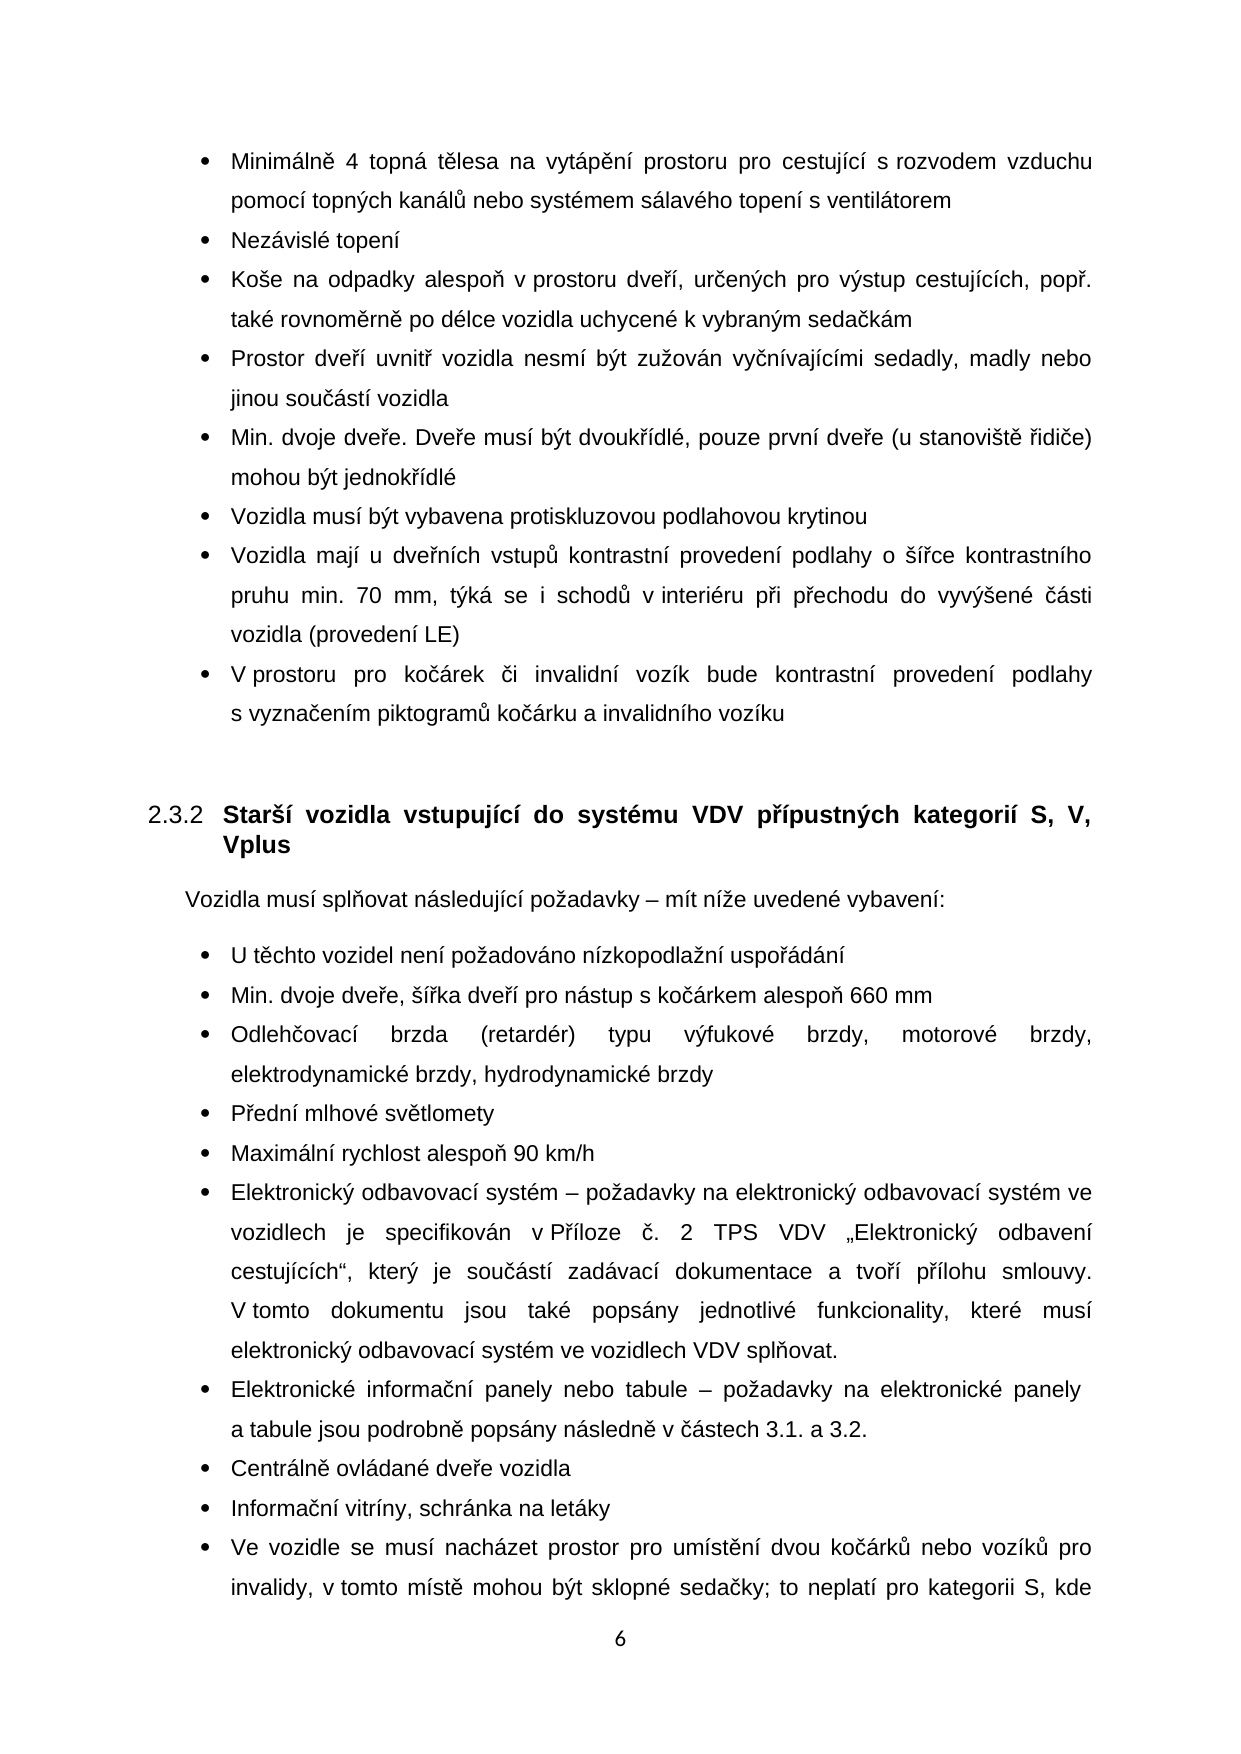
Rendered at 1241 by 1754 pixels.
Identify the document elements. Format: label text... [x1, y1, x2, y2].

list Přední mlhové světlomety [201, 1100, 1093, 1126]
list Elektronické informační panely nebo tabule – požadavky na elektronické panely a tabule jsou podrobně popsány následně v částech 3.1. a 3.2. [201, 1376, 1093, 1442]
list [201, 1534, 1093, 1600]
subtitle Starší vozidla vstupující do systému VDV přípustných kategorií S, V, Vplus [148, 800, 1093, 859]
list Odlehčovací brzda (retardér) typu výfukové brzdy, motorové brzdy, elektrodynamické brzdy, hydrodynamické brzdy [201, 1021, 1093, 1087]
list Prostor dveří uvnitř vozidla nesmí být zužován vyčnívajícími sedadly, madly nebo jinou součástí vozidla [201, 345, 1093, 411]
list Informační vitríny, schránka na letáky [201, 1495, 1093, 1521]
list Elektronický odbavovací systém – požadavky na elektronický odbavovací systém ve vozidlech je specifikován v Příloze č. 2 TPS VDV „Elektronický odbavení cestujících“, který je součástí zadávací dokumentace a tvoří přílohu smlouvy. V tomto dokumentu jsou také popsány jednotlivé funkcionality, které musí elektronický odbavovací systém ve vozidlech VDV splňovat. [201, 1179, 1093, 1363]
list Centrálně ovládané dveře vozidla [201, 1455, 1093, 1482]
list V prostoru pro kočárek či invalidní vozík bude kontrastní provedení podlahy s vyznačením piktogramů kočárku a invalidního vozíku [201, 661, 1093, 727]
text Vozidla musí splňovat následující požadavky – mít níže uvedené vybavení: [148, 886, 1093, 912]
list Vozidla musí být vybavena protiskluzovou podlahovou krytinou [201, 503, 1093, 529]
list Nezávislé topení [201, 227, 1093, 253]
list Min. dvoje dveře, šířka dveří pro nástup s kočárkem alespoň 660 mm [201, 982, 1093, 1008]
list Min. dvoje dveře. Dveře musí být dvoukřídlé, pouze první dveře (u stanoviště řidiče) mohou být jednokřídlé [201, 424, 1093, 490]
list Maximální rychlost alespoň 90 km/h [201, 1139, 1093, 1166]
list Vozidla mají u dveřních vstupů kontrastní provedení podlahy o šířce kontrastního pruhu min. 70 mm, týká se i schodů v interiéru při přechodu do vyvýšené části vozidla (provedení LE) [201, 542, 1093, 648]
list U těchto vozidel není požadováno nízkopodlažní uspořádání [201, 942, 1093, 968]
list Minimálně 4 topná tělesa na vytápění prostoru pro cestující s rozvodem vzduchu pomocí topných kanálů nebo systémem sálavého topení s ventilátorem [201, 148, 1093, 213]
list Koše na odpadky alespoň v prostoru dveří, určených pro výstup cestujících, popř. také rovnoměrně po délce vozidla uchycené k vybraným sedačkám [201, 266, 1093, 332]
